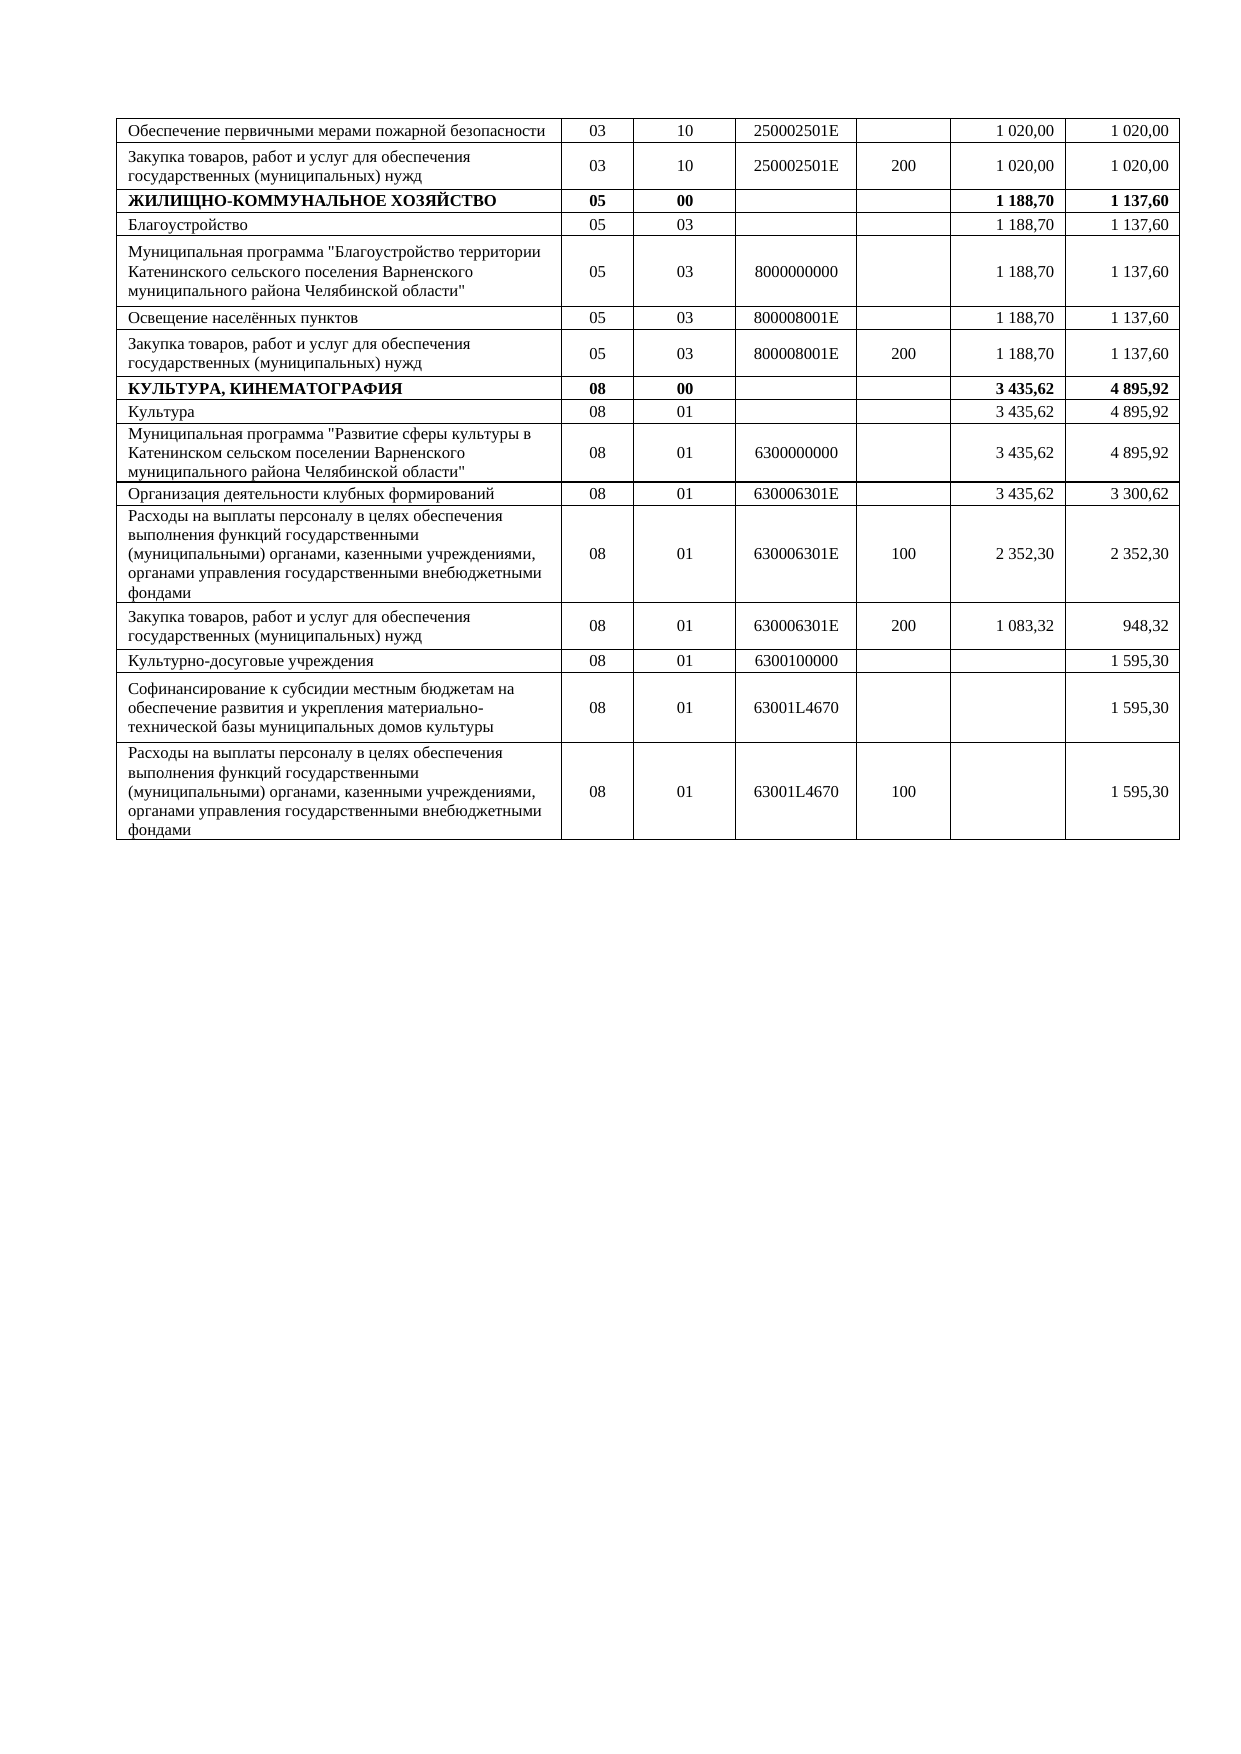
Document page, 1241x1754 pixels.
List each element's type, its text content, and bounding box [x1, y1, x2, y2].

table_cell Благоустройство [117, 213, 561, 235]
table_cell ЖИЛИЩНО-КОММУНАЛЬНОЕ ХОЗЯЙСТВО [117, 190, 561, 212]
table_cell 05 [562, 307, 633, 329]
table_cell [857, 119, 950, 142]
table_cell [736, 190, 856, 212]
table_cell 01 [634, 424, 735, 481]
table_cell 03 [634, 330, 735, 376]
table_cell 05 [562, 330, 633, 376]
table_cell Культурно-досуговые учреждения [117, 650, 561, 672]
table_cell 10 [634, 119, 735, 142]
table_cell 1 188,70 [951, 236, 1065, 306]
table_cell 6300000000 [736, 424, 856, 481]
table_cell Закупка товаров, работ и услуг для обеспечения государственных (муниципальных) нужд [117, 603, 561, 648]
table_cell 1 137,60 [1066, 236, 1179, 306]
table_cell 08 [562, 400, 633, 423]
table_cell 200 [857, 330, 950, 376]
table_cell [951, 743, 1065, 839]
table_cell 4 895,92 [1066, 377, 1179, 399]
table_cell 630006301Е [736, 483, 856, 505]
table_cell 3 435,62 [951, 400, 1065, 423]
table_cell [951, 673, 1065, 742]
table_cell 1 137,60 [1066, 213, 1179, 235]
table_cell [857, 236, 950, 306]
table_cell Софинансирование к субсидии местным бюджетам на обеспечение развития и укрепления материально-технической базы муниципальных домов культуры [117, 673, 561, 742]
table_cell 05 [562, 213, 633, 235]
table_cell 08 [562, 603, 633, 648]
table_cell 800008001Е [736, 307, 856, 329]
table_cell [857, 424, 950, 481]
table_cell 01 [634, 743, 735, 839]
table_cell 250002501Е [736, 143, 856, 188]
table_cell Организация деятельности клубных формирований [117, 483, 561, 505]
table_cell 05 [562, 190, 633, 212]
table_cell 1 188,70 [951, 213, 1065, 235]
table_cell [736, 213, 856, 235]
table_cell 2 352,30 [1066, 506, 1179, 602]
table_cell 100 [857, 743, 950, 839]
table_cell 03 [562, 143, 633, 188]
table_cell [857, 483, 950, 505]
table_cell Обеспечение первичными мерами пожарной безопасности [117, 119, 561, 142]
table_cell 1 020,00 [951, 119, 1065, 142]
table_cell 1 137,60 [1066, 190, 1179, 212]
table_cell 03 [634, 213, 735, 235]
table_cell 01 [634, 673, 735, 742]
table_cell 1 137,60 [1066, 330, 1179, 376]
table_cell Муниципальная программа "Развитие сферы культуры в Катенинском сельском поселении Варненского муниципального района Челябинской области" [117, 424, 561, 481]
table_cell 200 [857, 603, 950, 648]
table_cell 8000000000 [736, 236, 856, 306]
table_cell 3 435,62 [951, 424, 1065, 481]
table_cell 01 [634, 483, 735, 505]
table_cell 3 300,62 [1066, 483, 1179, 505]
table_cell [857, 650, 950, 672]
table_cell 1 137,60 [1066, 307, 1179, 329]
table_cell 08 [562, 743, 633, 839]
table_cell 03 [562, 119, 633, 142]
table_cell 948,32 [1066, 603, 1179, 648]
table_cell 1 595,30 [1066, 743, 1179, 839]
table_cell 2 352,30 [951, 506, 1065, 602]
table_cell [857, 377, 950, 399]
table_cell 08 [562, 483, 633, 505]
table_cell 63001L4670 [736, 743, 856, 839]
table_cell 1 020,00 [1066, 119, 1179, 142]
table_cell [857, 307, 950, 329]
table_cell 1 188,70 [951, 190, 1065, 212]
table_cell 1 595,30 [1066, 650, 1179, 672]
table_cell 00 [634, 377, 735, 399]
table_cell 1 188,70 [951, 307, 1065, 329]
table_cell [736, 400, 856, 423]
table_cell Освещение населённых пунктов [117, 307, 561, 329]
table_cell 08 [562, 424, 633, 481]
table_cell 08 [562, 650, 633, 672]
table_cell Культура [117, 400, 561, 423]
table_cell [117, 143, 561, 188]
table_cell 01 [634, 400, 735, 423]
table_cell 100 [857, 506, 950, 602]
table_cell 63001L4670 [736, 673, 856, 742]
table_cell Муниципальная программа "Благоустройство территории Катенинского сельского поселения Варненского муниципального района Челябинской области" [117, 236, 561, 306]
table_cell 200 [857, 143, 950, 188]
table_cell 08 [562, 506, 633, 602]
table_cell 10 [634, 143, 735, 188]
table_cell 630006301Е [736, 603, 856, 648]
table_cell 800008001Е [736, 330, 856, 376]
table_cell [857, 673, 950, 742]
table_cell 250002501Е [736, 119, 856, 142]
table_cell 08 [562, 673, 633, 742]
table_cell 08 [562, 377, 633, 399]
table_cell 01 [634, 603, 735, 648]
table_cell 01 [634, 650, 735, 672]
table_cell 1 020,00 [951, 143, 1065, 188]
table_cell [736, 377, 856, 399]
table_cell [857, 213, 950, 235]
table_cell 4 895,92 [1066, 424, 1179, 481]
table_cell 1 595,30 [1066, 673, 1179, 742]
table_cell 6300100000 [736, 650, 856, 672]
table_cell 4 895,92 [1066, 400, 1179, 423]
table_cell 03 [634, 307, 735, 329]
table_cell [951, 650, 1065, 672]
table_cell 01 [634, 506, 735, 602]
table_cell КУЛЬТУРА, КИНЕМАТОГРАФИЯ [117, 377, 561, 399]
table_cell 630006301Е [736, 506, 856, 602]
table_cell [857, 190, 950, 212]
table_cell 03 [634, 236, 735, 306]
table_cell 1 188,70 [951, 330, 1065, 376]
table_cell 00 [634, 190, 735, 212]
table_cell 3 435,62 [951, 483, 1065, 505]
table_cell 1 083,32 [951, 603, 1065, 648]
table_cell [857, 400, 950, 423]
table_cell 3 435,62 [951, 377, 1065, 399]
table_cell 1 020,00 [1066, 143, 1179, 188]
table_cell 05 [562, 236, 633, 306]
table_cell Закупка товаров, работ и услуг для обеспечения государственных (муниципальных) нужд [117, 330, 561, 376]
